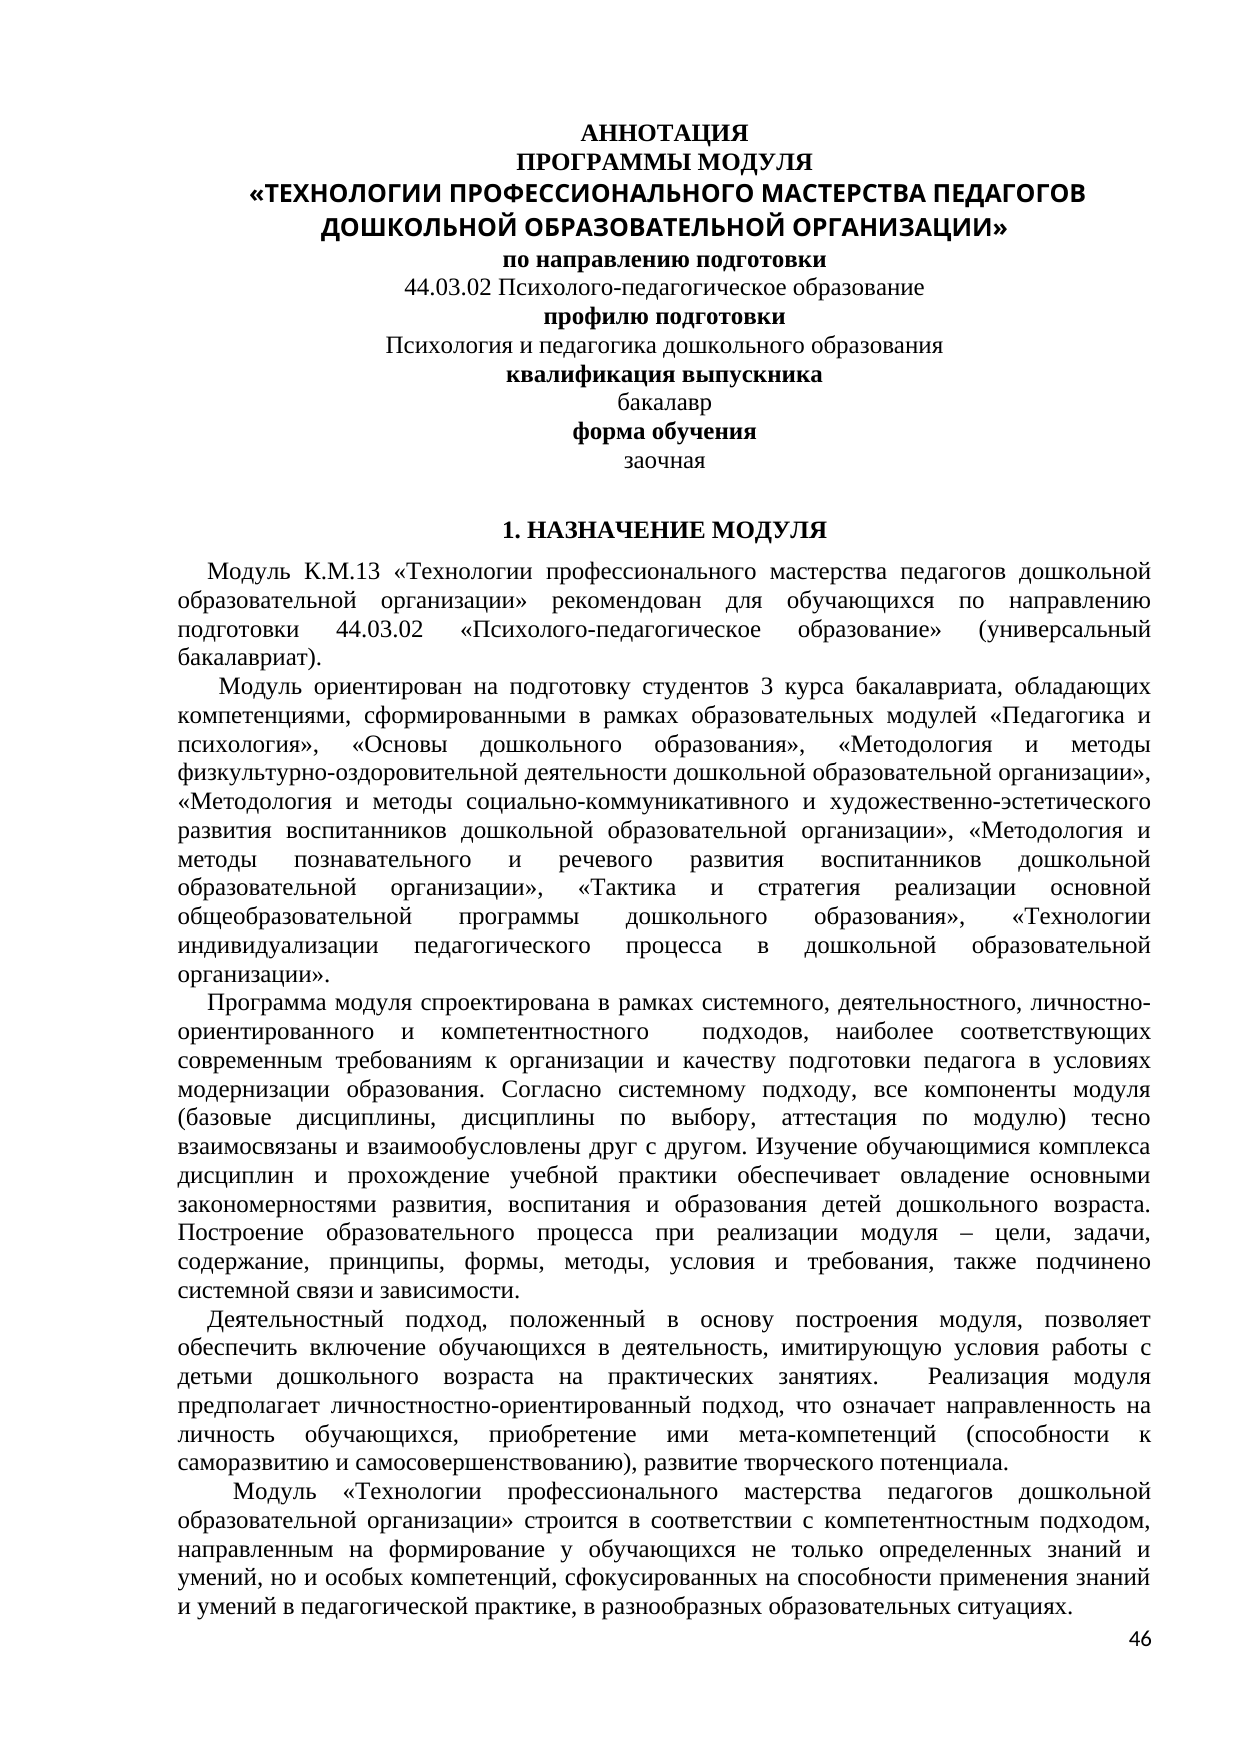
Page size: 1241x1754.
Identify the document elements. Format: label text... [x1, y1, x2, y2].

text квалификация выпускника [177, 359, 1152, 387]
text заочная [177, 445, 1152, 474]
text Психология и педагогика дошкольного образования [177, 330, 1152, 359]
text форма обучения [177, 416, 1152, 445]
text Программа модуля спроектирована в рамках системного, деятельностного, личностно-ориентированного и компетентностного подходов, наиболее соответствующих современным требованиям к организации и качеству подготовки педагога в условиях модернизации образования. Согласно системному подходу, все компоненты модуля (базовые дисциплины, дисциплины по выбору, аттестация по модулю) тесно взаимосвязаны и взаимообусловлены друг с другом. Изучение обучающимися комплекса дисциплин и прохождение учебной практики обеспечивает овладение основными закономерностями развития, воспитания и образования детей дошкольного возраста. Построение образовательного процесса при реализации модуля – цели, задачи, содержание, принципы, формы, методы, условия и требования, также подчинено системной связи и зависимости. [177, 987, 1152, 1304]
text АННОТАЦИЯ [177, 118, 1152, 147]
text Модуль «Технологии профессионального мастерства педагогов дошкольной образовательной организации» строится в соответствии с компетентностным подходом, направленным на формирование у обучающихся не только определенных знаний и умений, но и особых компетенций, сфокусированных на способности применения знаний и умений в педагогической практике, в разнообразных образовательных ситуациях. [177, 1476, 1152, 1620]
text 1. назначение модуля [177, 515, 1152, 544]
text Модуль ориентирован на подготовку студентов 3 курса бакалавриата, обладающих компетенциями, сформированными в рамках образовательных модулей «Педагогика и психология», «Основы дошкольного образования», «Методология и методы физкультурно-оздоровительной деятельности дошкольной образовательной организации», «Методология и методы социально-коммуникативного и художественно-эстетического развития воспитанников дошкольной образовательной организации», «Методология и методы познавательного и речевого развития воспитанников дошкольной образовательной организации», «Тактика и стратегия реализации основной общеобразовательной программы дошкольного образования», «Технологии индивидуализации педагогического процесса в дошкольной образовательной организации». [177, 671, 1152, 987]
text Модуль К.М.13 «Технологии профессионального мастерства педагогов дошкольной образовательной организации» рекомендован для обучающихся по направлению подготовки 44.03.02 «Психолого-педагогическое образование» (универсальный бакалавриат). [177, 556, 1152, 671]
text бакалавр [177, 387, 1152, 416]
text программЫ модуля [177, 147, 1152, 176]
text «Технологии профессионального мастерства педагогов дошкольной образовательной организации» [177, 176, 1152, 244]
text по направлению подготовки [177, 244, 1152, 272]
text 44.03.02 Психолого-педагогическое образование [177, 272, 1152, 301]
text Деятельностный подход, положенный в основу построения модуля, позволяет обеспечить включение обучающихся в деятельность, имитирующую условия работы с детьми дошкольного возраста на практических занятиях. Реализация модуля предполагает личностностно-ориентированный подход, что означает направленность на личность обучающихся, приобретение ими мета-компетенций (способности к саморазвитию и самосовершенствованию), развитие творческого потенциала. [177, 1304, 1152, 1476]
text профилю подготовки [177, 301, 1152, 330]
